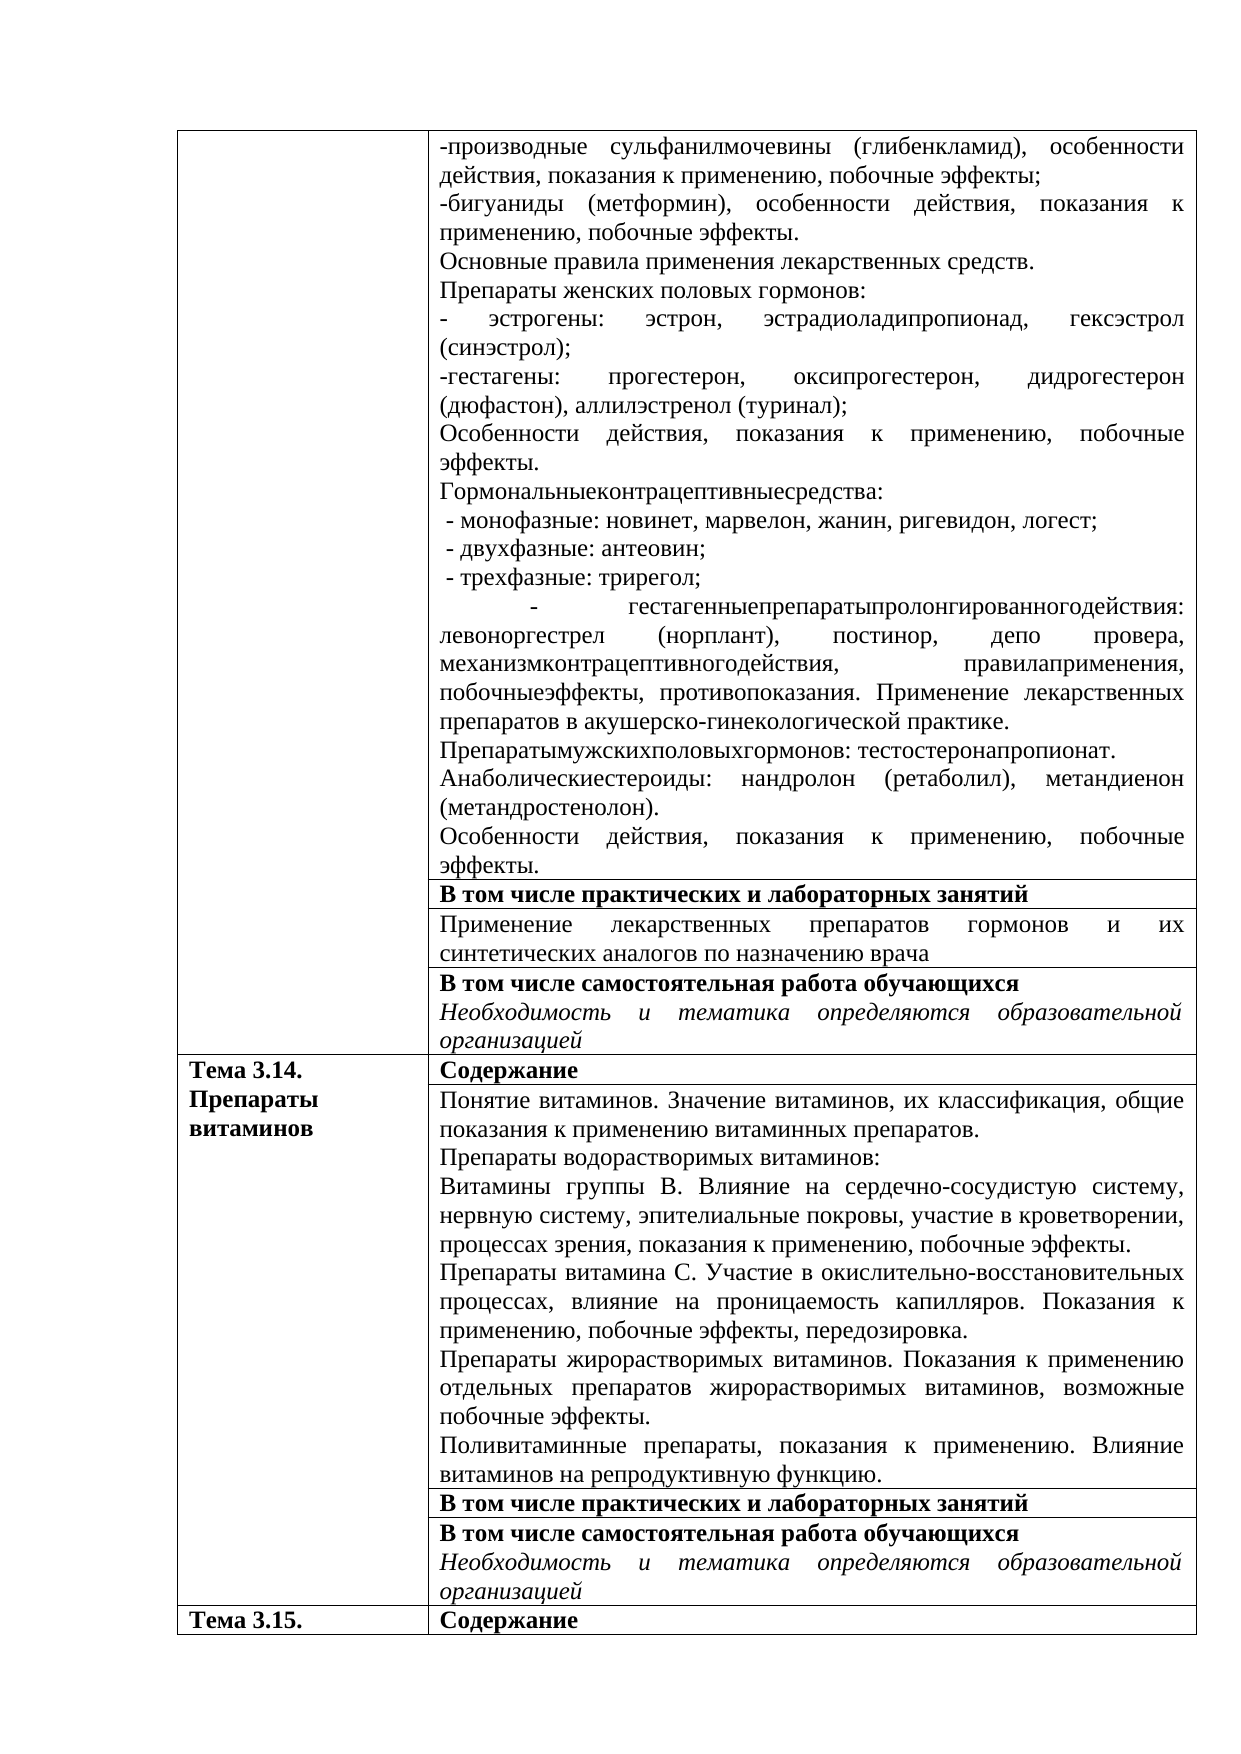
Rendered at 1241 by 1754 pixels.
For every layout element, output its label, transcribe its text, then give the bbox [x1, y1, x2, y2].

table_cell Понятие витаминов. Значение витаминов, их классификация, общие показания к применению витаминных препаратов. Препараты водорастворимых витаминов: Витамины группы В. Влияние на сердечно-сосудистую систему, нервную систему, эпителиальные покровы, участие в кроветворении, процессах зрения, показания к применению, побочные эффекты. Препараты витамина С. Участие в окислительно-восстановительных процессах, влияние на проницаемость капилляров. Показания к применению, побочные эффекты, передозировка. Препараты жирорастворимых витаминов. Показания к применению отдельных препаратов жирорастворимых витаминов, возможные побочные эффекты. Поливитаминные препараты, показания к применению. Влияние витаминов на репродуктивную функцию. [429, 1085, 1196, 1487]
table_cell В том числе практических и лабораторных занятий [429, 1489, 1196, 1517]
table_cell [178, 1606, 428, 1634]
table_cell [429, 131, 1196, 878]
table_cell В том числе самостоятельная работа обучающихся Необходимость и тематика определяются образовательной организацией [429, 968, 1196, 1054]
table_cell Применение лекарственных препаратов гормонов и их синтетических аналогов по назначению врача [429, 909, 1196, 967]
table_cell Содержание [429, 1055, 1196, 1084]
table_cell В том числе самостоятельная работа обучающихся Необходимость и тематика определяются образовательной организацией [429, 1518, 1196, 1604]
table_cell Содержание [429, 1606, 1196, 1634]
table_cell В том числе практических и лабораторных занятий [429, 880, 1196, 908]
table_cell Тема 3.14. Препараты витаминов [178, 1055, 428, 1604]
